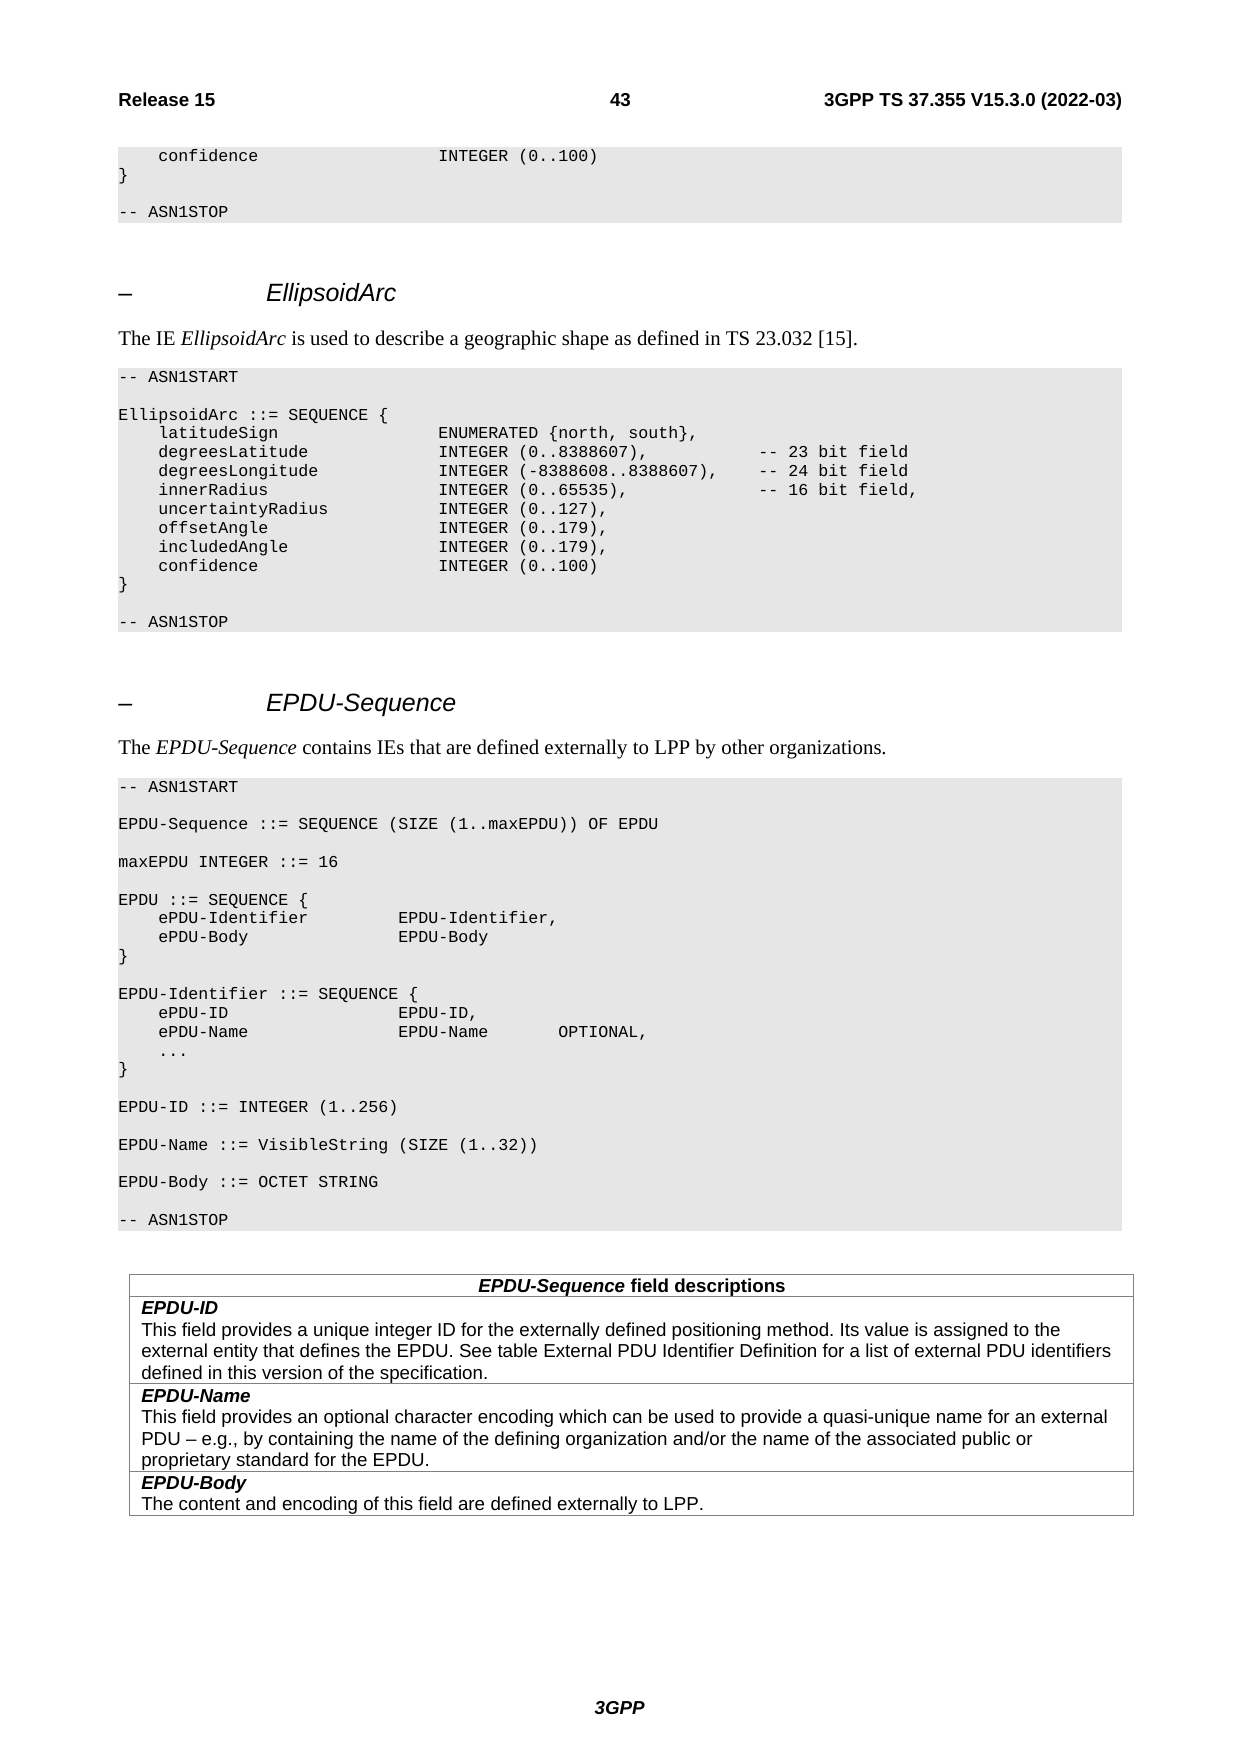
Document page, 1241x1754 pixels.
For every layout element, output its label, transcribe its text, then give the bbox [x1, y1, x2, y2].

text } [118, 948, 1122, 967]
text confidence INTEGER (0..100) [118, 557, 1122, 576]
text -- ASN1STOP [118, 1212, 1122, 1231]
text innerRadius INTEGER (0..65535), -- 16 bit field, [118, 482, 1122, 501]
text ePDU-Identifier EPDU-Identifier, [118, 910, 1122, 929]
text degreesLongitude INTEGER (-8388608..8388607), -- 24 bit field [118, 463, 1122, 482]
text EPDU-Sequence ::= SEQUENCE (SIZE (1..maxEPDU)) OF EPDU [118, 816, 1122, 835]
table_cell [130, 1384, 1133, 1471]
text EPDU ::= SEQUENCE { [118, 891, 1122, 910]
text } [118, 576, 1122, 595]
text EPDU-Identifier ::= SEQUENCE { [118, 986, 1122, 1004]
text confidence INTEGER (0..100) [118, 147, 1122, 166]
text -- ASN1START [118, 778, 1122, 797]
text } [118, 1061, 1122, 1080]
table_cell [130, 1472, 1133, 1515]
text -- ASN1START [118, 368, 1122, 387]
text The EPDU-Sequence contains IEs that are defined externally to LPP by other organizations. [118, 735, 1122, 759]
text maxEPDU INTEGER ::= 16 [118, 853, 1122, 872]
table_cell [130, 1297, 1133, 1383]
subtitle – EllipsoidArc [118, 278, 1122, 307]
text } [118, 166, 1122, 185]
text includedAngle INTEGER (0..179), [118, 538, 1122, 557]
text EPDU-ID ::= INTEGER (1..256) [118, 1099, 1122, 1117]
text ePDU-Name EPDU-Name OPTIONAL, [118, 1023, 1122, 1042]
text offsetAngle INTEGER (0..179), [118, 519, 1122, 538]
text The IE EllipsoidArc is used to describe a geographic shape as defined in TS 23.032 [15]. [118, 326, 1122, 350]
text EPDU-Body ::= OCTET STRING [118, 1174, 1122, 1193]
text uncertaintyRadius INTEGER (0..127), [118, 501, 1122, 519]
subtitle – EPDU-Sequence [118, 688, 1122, 717]
text latitudeSign ENUMERATED {north, south}, [118, 425, 1122, 444]
text degreesLatitude INTEGER (0..8388607), -- 23 bit field [118, 444, 1122, 463]
text -- ASN1STOP [118, 204, 1122, 223]
text EPDU-Name ::= VisibleString (SIZE (1..32)) [118, 1136, 1122, 1155]
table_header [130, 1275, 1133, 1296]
text ePDU-ID EPDU-ID, [118, 1004, 1122, 1023]
text EllipsoidArc ::= SEQUENCE { [118, 406, 1122, 425]
text ... [118, 1042, 1122, 1061]
text -- ASN1STOP [118, 614, 1122, 632]
text ePDU-Body EPDU-Body [118, 929, 1122, 948]
